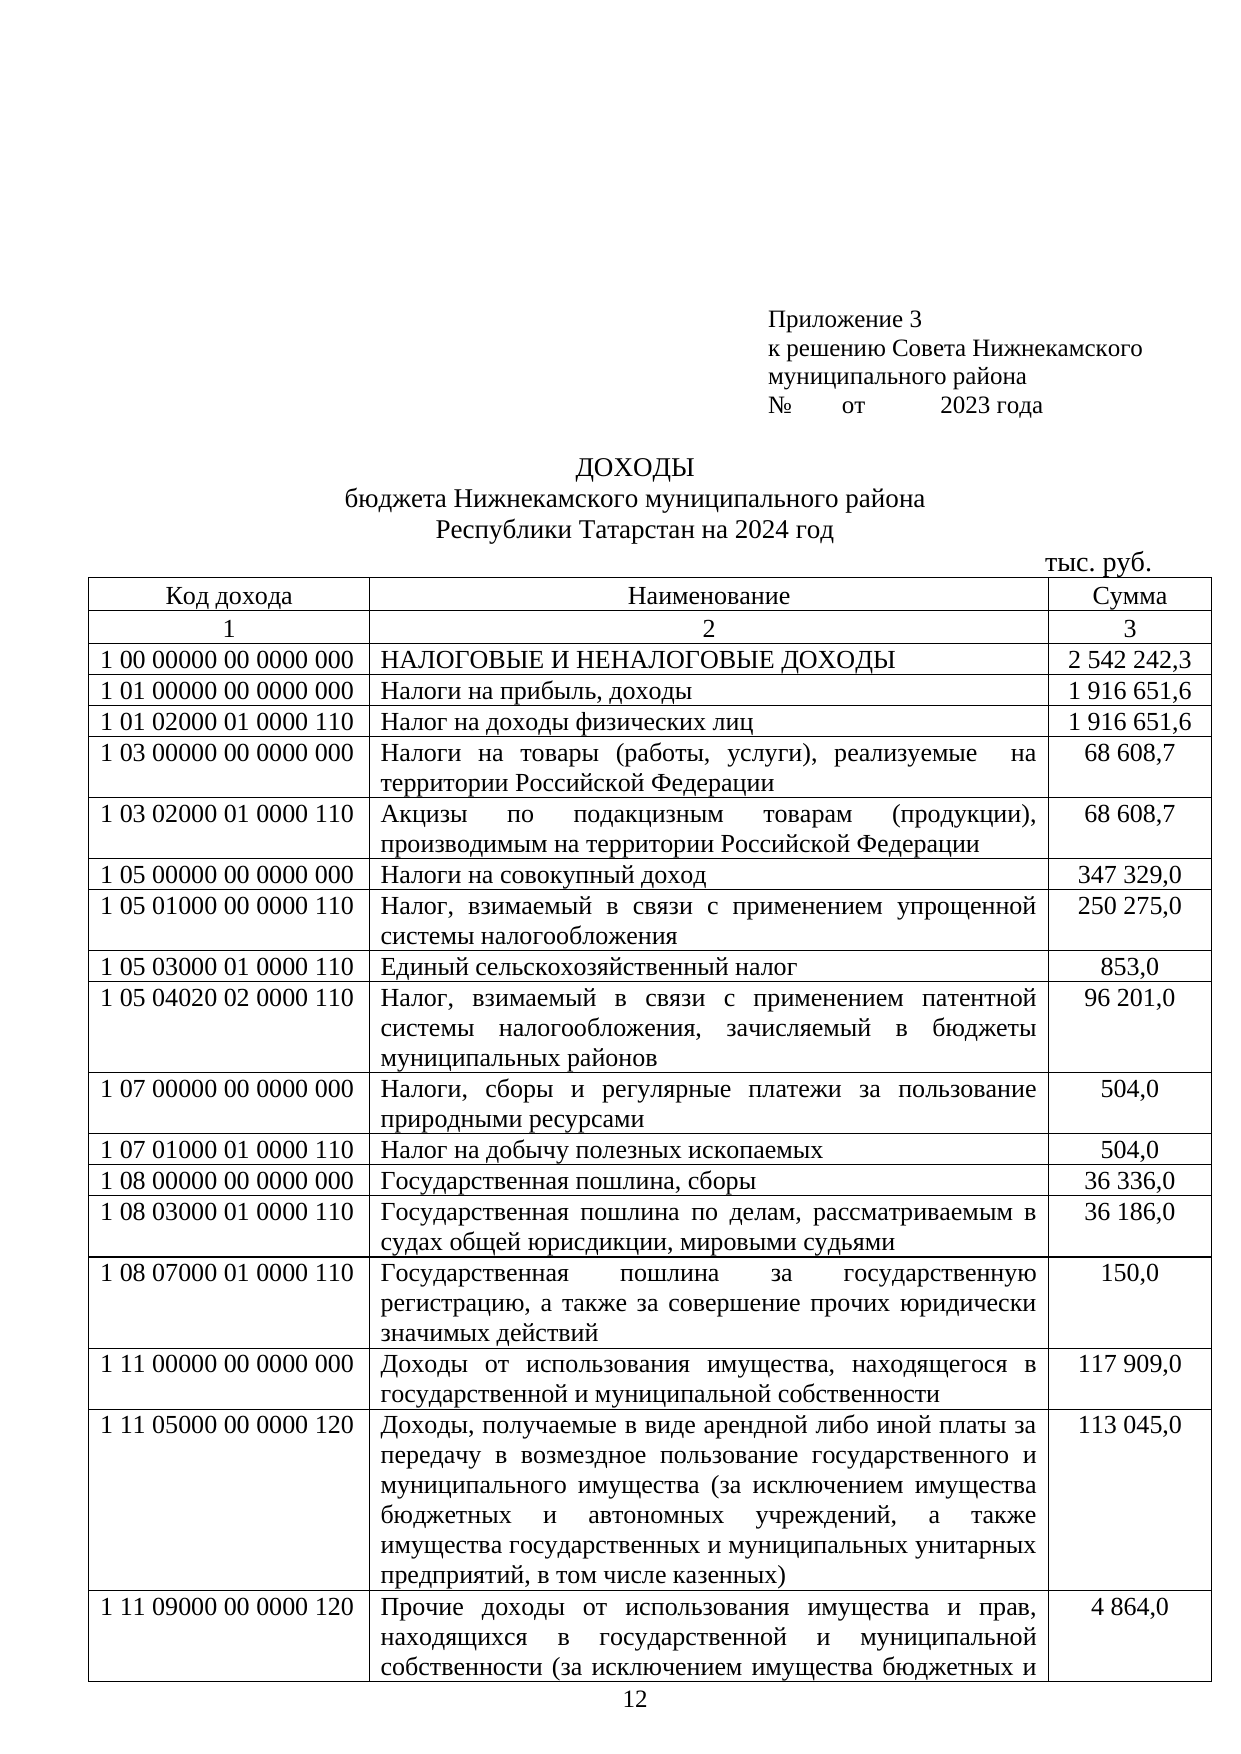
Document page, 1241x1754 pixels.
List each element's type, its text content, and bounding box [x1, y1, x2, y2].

table_cell 1 05 00000 00 0000 000 [89, 859, 369, 889]
table_cell 1 11 00000 00 0000 000 [89, 1349, 369, 1408]
table_cell 347 329,0 [1049, 859, 1211, 889]
table_cell 1 07 01000 01 0000 110 [89, 1134, 369, 1164]
text ДОХОДЫ [118, 451, 1152, 482]
table_cell 1 03 00000 00 0000 000 [89, 737, 369, 797]
text муниципального района [768, 361, 1152, 390]
table_cell 504,0 [1049, 1073, 1211, 1133]
table_cell 2 542 242,3 [1049, 644, 1211, 674]
table_cell 504,0 [1049, 1134, 1211, 1164]
table_cell 1 11 05000 00 0000 120 [89, 1410, 369, 1589]
table_cell 250 275,0 [1049, 890, 1211, 950]
table_cell 1 08 07000 01 0000 110 [89, 1258, 369, 1347]
table_cell 1 00 00000 00 0000 000 [89, 644, 369, 674]
text тыс. руб. [118, 545, 1152, 577]
table_cell Налог на доходы физических лиц [370, 706, 1048, 736]
table_header Наименование [370, 578, 1048, 610]
table_cell 1 916 651,6 [1049, 706, 1211, 736]
table_cell Акцизы по подакцизным товарам (продукции), производимым на территории Российской Федерации [370, 798, 1048, 858]
table_cell 68 608,7 [1049, 798, 1211, 858]
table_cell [370, 1591, 1048, 1681]
table_cell 1 07 00000 00 0000 000 [89, 1073, 369, 1133]
table_cell Налоги на совокупный доход [370, 859, 1048, 889]
table_cell Государственная пошлина по делам, рассматриваемым в судах общей юрисдикции, мировыми судьями [370, 1196, 1048, 1256]
table_cell Налог, взимаемый в связи с применением патентной системы налогообложения, зачисляемый в бюджеты муниципальных районов [370, 982, 1048, 1072]
table_cell 4 864,0 [1049, 1591, 1211, 1681]
table_cell Государственная пошлина за государственную регистрацию, а также за совершение прочих юридически значимых действий [370, 1258, 1048, 1347]
table_cell 1 05 04020 02 0000 110 [89, 982, 369, 1072]
table_cell Налог, взимаемый в связи с применением упрощенной системы налогообложения [370, 890, 1048, 950]
text бюджета Нижнекамского муниципального района [118, 482, 1152, 513]
text к решению Совета Нижнекамского [768, 333, 1152, 361]
table_cell 36 336,0 [1049, 1165, 1211, 1195]
table_cell 1 05 01000 00 0000 110 [89, 890, 369, 950]
text № от 2023 года [768, 390, 1152, 419]
table_header Сумма [1049, 578, 1211, 610]
table_cell 1 08 03000 01 0000 110 [89, 1196, 369, 1256]
table_cell 113 045,0 [1049, 1410, 1211, 1589]
table_cell 853,0 [1049, 951, 1211, 981]
table_header Код дохода [89, 578, 369, 610]
table_cell 1 03 02000 01 0000 110 [89, 798, 369, 858]
text Приложение 3 [768, 304, 1152, 333]
table_cell 150,0 [1049, 1258, 1211, 1347]
table_cell Налоги на товары (работы, услуги), реализуемые на территории Российской Федерации [370, 737, 1048, 797]
text Республики Татарстан на 2024 год [118, 513, 1152, 545]
table_cell Налог на добычу полезных ископаемых [370, 1134, 1048, 1164]
table_cell Государственная пошлина, сборы [370, 1165, 1048, 1195]
table_cell 1 01 02000 01 0000 110 [89, 706, 369, 736]
table_cell 1 01 00000 00 0000 000 [89, 675, 369, 705]
table_cell Налоги, сборы и регулярные платежи за пользование природными ресурсами [370, 1073, 1048, 1133]
table_cell 1 05 03000 01 0000 110 [89, 951, 369, 981]
table_cell НАЛОГОВЫЕ И НЕНАЛОГОВЫЕ ДОХОДЫ [370, 644, 1048, 674]
table_cell 36 186,0 [1049, 1196, 1211, 1256]
table_cell Налоги на прибыль, доходы [370, 675, 1048, 705]
table_cell 1 08 00000 00 0000 000 [89, 1165, 369, 1195]
table_cell 68 608,7 [1049, 737, 1211, 797]
table_cell Доходы от использования имущества, находящегося в государственной и муниципальной собственности [370, 1349, 1048, 1408]
table_cell 1 [89, 611, 369, 643]
table_cell 117 909,0 [1049, 1349, 1211, 1408]
table_cell 1 916 651,6 [1049, 675, 1211, 705]
table_cell 96 201,0 [1049, 982, 1211, 1072]
table_cell 2 [370, 611, 1048, 643]
table_cell Единый сельскохозяйственный налог [370, 951, 1048, 981]
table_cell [89, 1591, 369, 1681]
table_cell Доходы, получаемые в виде арендной либо иной платы за передачу в возмездное пользование государственного и муниципального имущества (за исключением имущества бюджетных и автономных учреждений, а также имущества государственных и муниципальных унитарных предприятий, в том числе казенных) [370, 1410, 1048, 1589]
table_cell 3 [1049, 611, 1211, 643]
